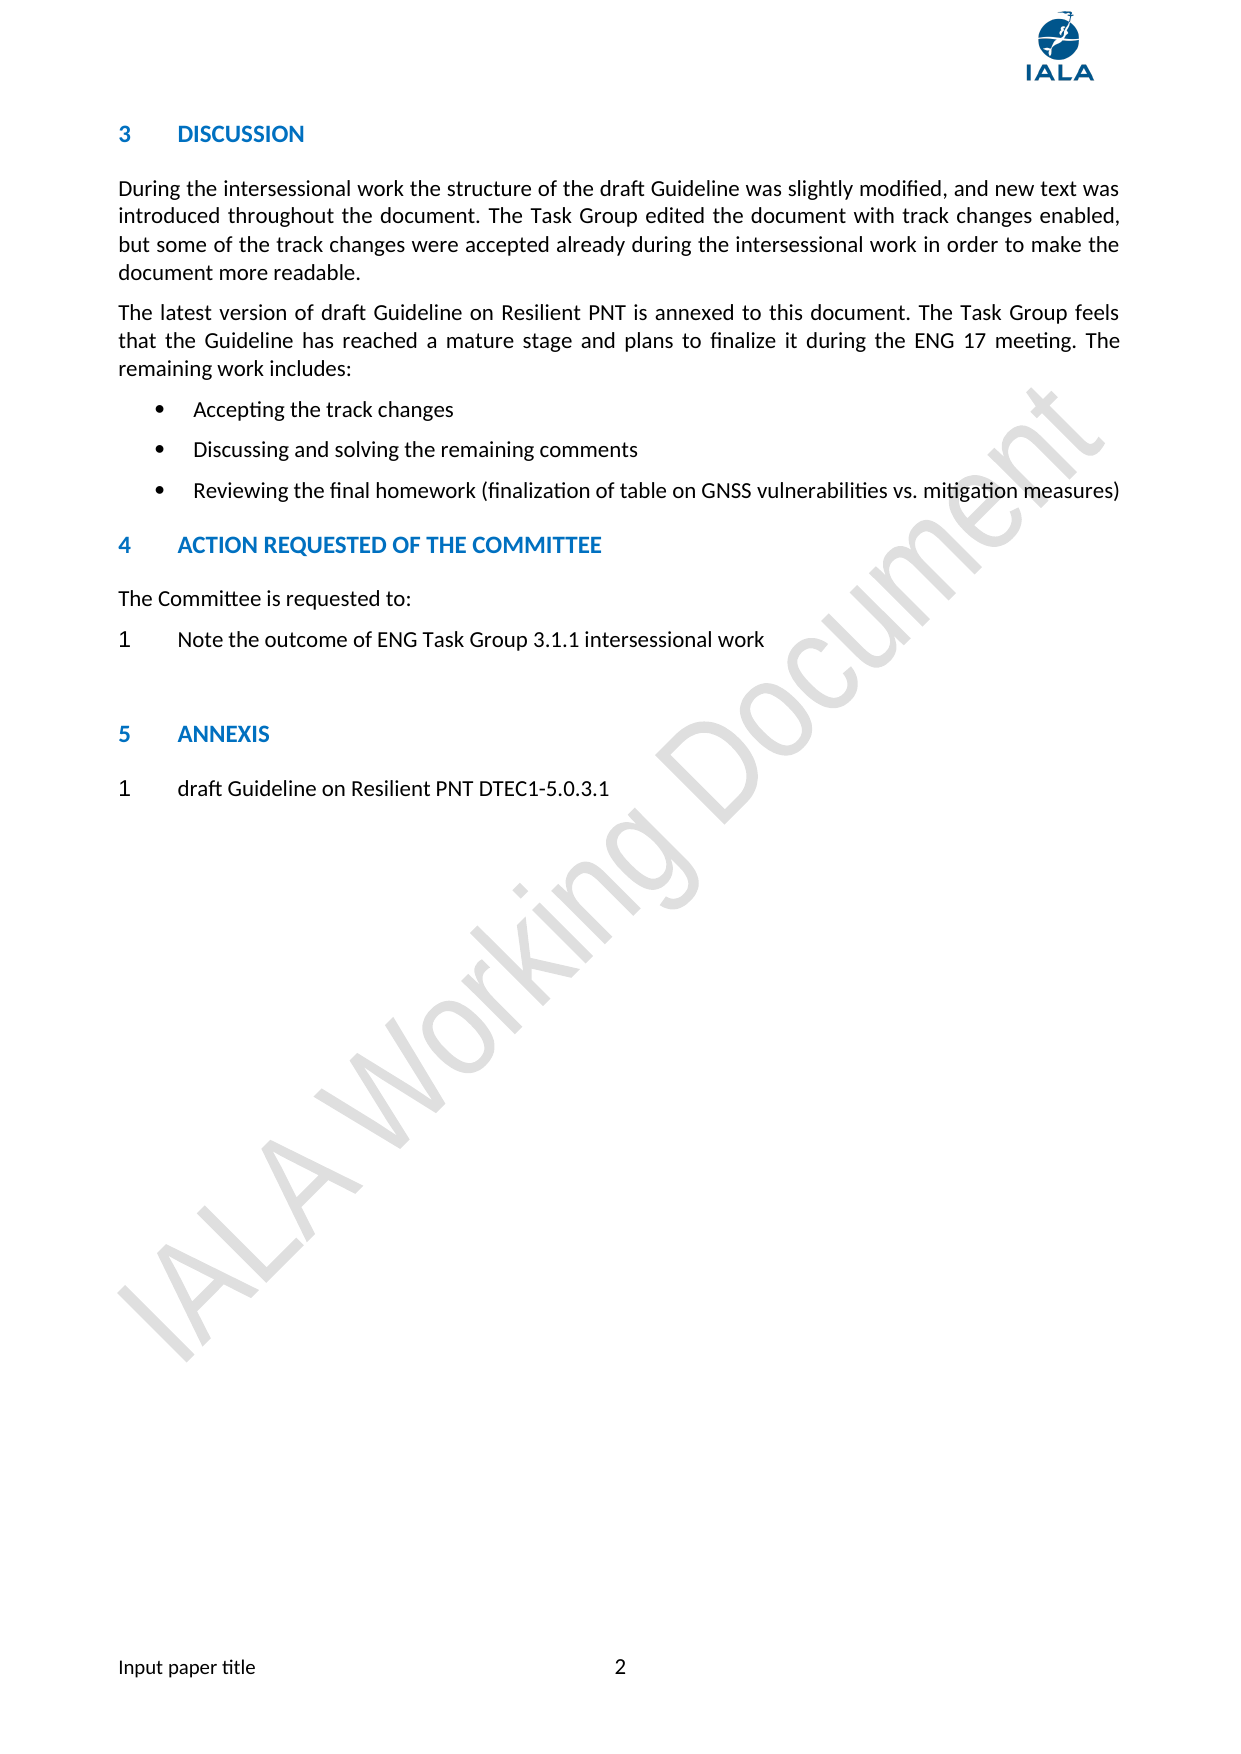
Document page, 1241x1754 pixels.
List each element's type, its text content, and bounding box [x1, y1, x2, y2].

subtitle Discussion [118, 118, 1122, 149]
list Accepting the track changes [156, 395, 1122, 423]
list Discussing and solving the remaining comments [156, 435, 1122, 463]
list Note the outcome of ENG Task Group 3.1.1 intersessional work [118, 625, 1122, 653]
list Reviewing the final homework (finalization of table on GNSS vulnerabilities vs. mitigation measures) [156, 476, 1122, 504]
text During the intersessional work the structure of the draft Guideline was slightly modified, and new text was introduced throughout the document. The Task Group edited the document with track changes enabled, but some of the track changes were accepted already during the intersessional work in order to make the document more readable. [118, 174, 1122, 286]
list draft Guideline on Resilient PNT DTEC1-5.0.3.1 [118, 774, 1122, 802]
subtitle Action requested of the Committee [118, 529, 1122, 559]
picture [1011, 3, 1106, 96]
text The Committee is requested to: [118, 584, 1122, 612]
text The latest version of draft Guideline on Resilient PNT is annexed to this document. The Task Group feels that the Guideline has reached a mature stage and plans to finalize it during the ENG 17 meeting. The remaining work includes: [118, 298, 1122, 382]
subtitle Annexis [118, 718, 1122, 749]
